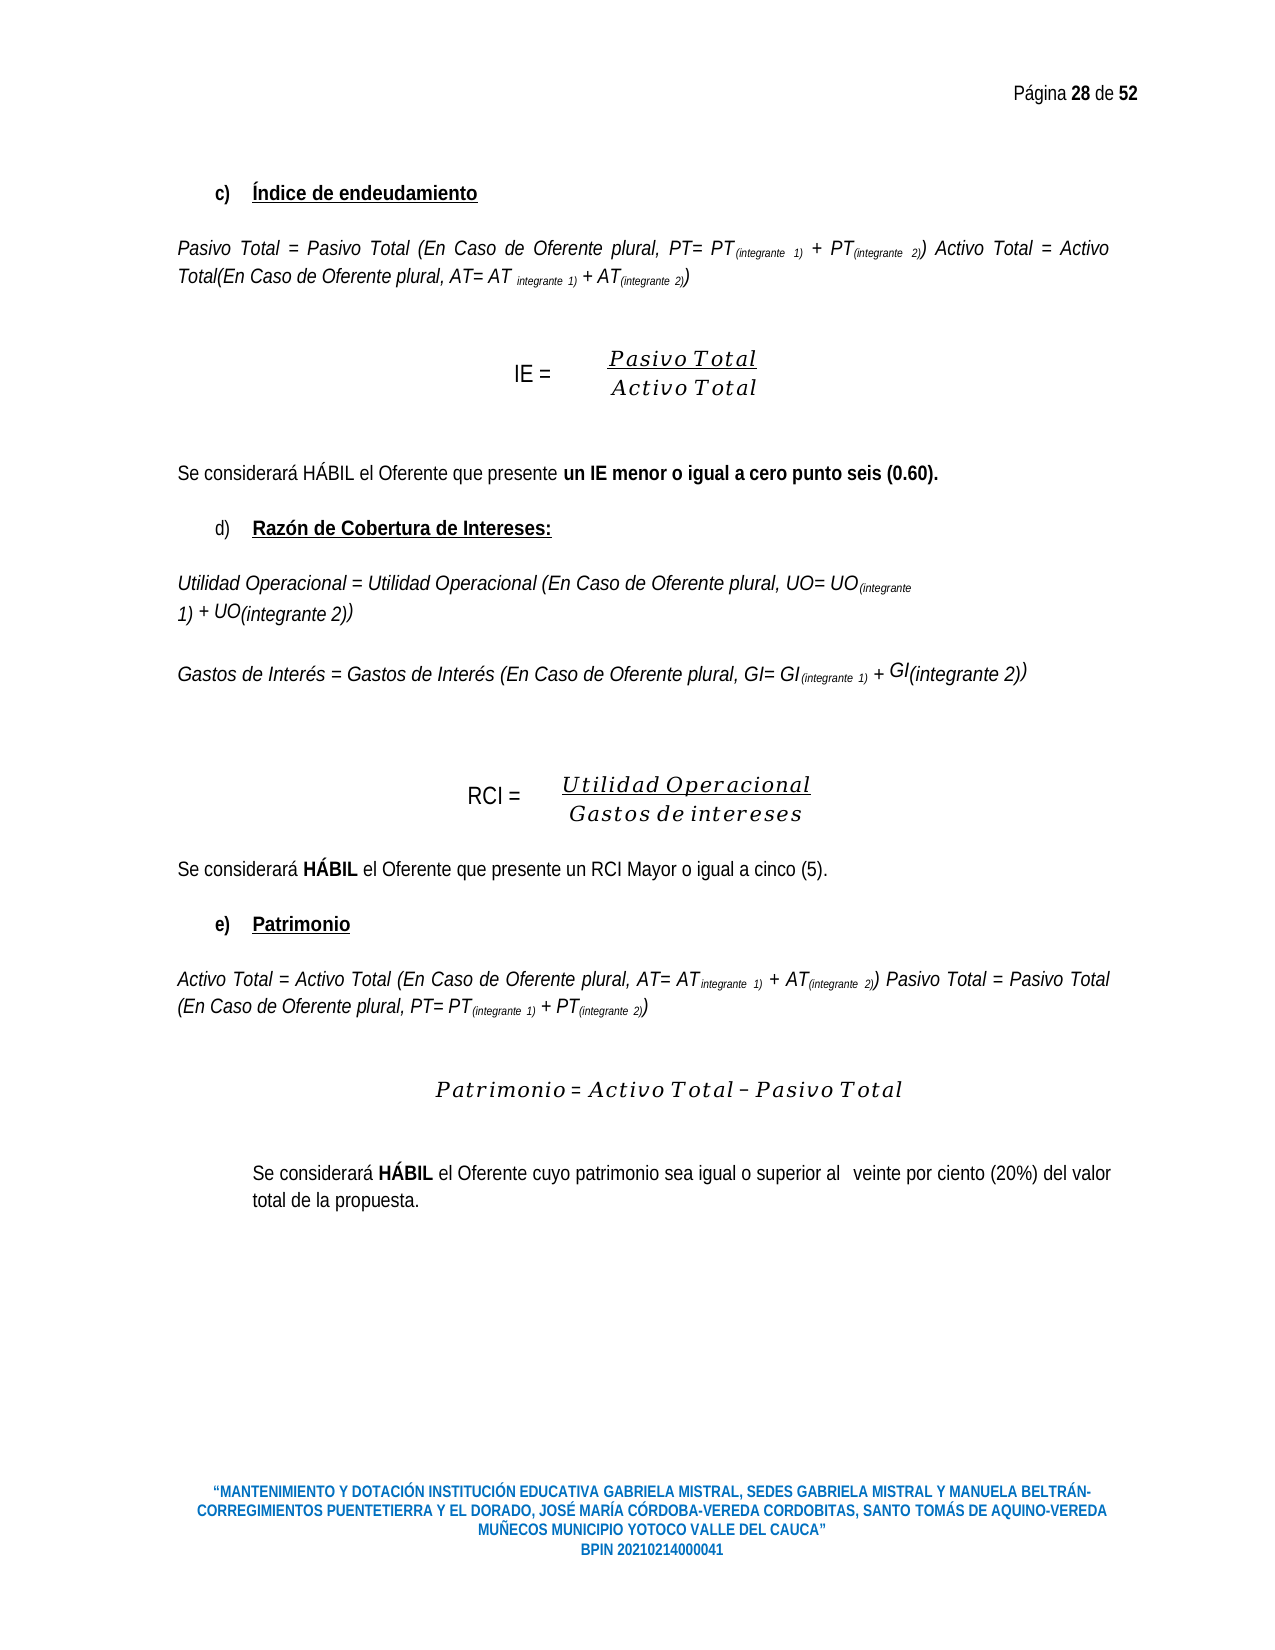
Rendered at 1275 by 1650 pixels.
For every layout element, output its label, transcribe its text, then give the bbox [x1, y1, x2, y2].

text 𝑈𝑡𝑖𝑙𝑖𝑑𝑎𝑑 𝑂𝑝𝑒𝑟𝑎𝑐𝑖𝑜𝑛𝑎𝑙 [562, 772, 1112, 797]
text 𝑃𝑎𝑠𝑖𝑣𝑜 𝑇𝑜𝑡𝑎𝑙 [599, 346, 1112, 371]
text Pasivo Total = Pasivo Total (En Caso de Oferente plural, PT= PT(integrante 1) + PT(integrante 2)) Activo Total = Activo Total(En Caso de Oferente plural, AT= AT integrante 1) + AT(integrante 2)) [177, 236, 1112, 288]
text Se considerará HÁBIL el Oferente cuyo patrimonio sea igual o superior al veinte por ciento (20%) del valor total de la propuesta. [252, 1161, 1112, 1212]
text 𝐴𝑐𝑡𝑖𝑣𝑜 𝑇𝑜𝑡𝑎𝑙 [601, 375, 1112, 400]
text 𝑃𝑎𝑡𝑟𝑖𝑚𝑜𝑛𝑖𝑜 = 𝐴𝑐𝑡𝑖𝑣𝑜 𝑇𝑜𝑡𝑎𝑙 − 𝑃𝑎𝑠𝑖𝑣𝑜 𝑇𝑜𝑡𝑎𝑙 [225, 1077, 1112, 1102]
list Patrimonio [215, 912, 1112, 936]
text Se considerará HÁBIL el Oferente que presente un IE menor o igual a cero punto seis (0.60). [177, 461, 1112, 485]
list Razón de Cobertura de Intereses: [215, 516, 1112, 540]
text 1) + UO(integrante 2)) [177, 599, 1112, 626]
text Se considerará HÁBIL el Oferente que presente un RCI Mayor o igual a cinco (5). [177, 857, 1112, 881]
text 𝐺𝑎𝑠𝑡𝑜𝑠 𝑑𝑒 𝑖𝑛𝑡𝑒𝑟𝑒𝑠𝑒𝑠 [568, 801, 1112, 826]
list Índice de endeudamiento [215, 181, 1112, 205]
text Gastos de Interés = Gastos de Interés (En Caso de Oferente plural, GI= GI(integrante 1) + GI(integrante 2)) [177, 658, 1112, 685]
text Activo Total = Activo Total (En Caso de Oferente plural, AT= ATintegrante 1) + AT(integrante 2)) Pasivo Total = Pasivo Total (En Caso de Oferente plural, PT= PT(integrante 1) + PT(integrante 2)) [177, 967, 1112, 1018]
text Utilidad Operacional = Utilidad Operacional (En Caso de Oferente plural, UO= UO(integrante [177, 571, 1112, 595]
